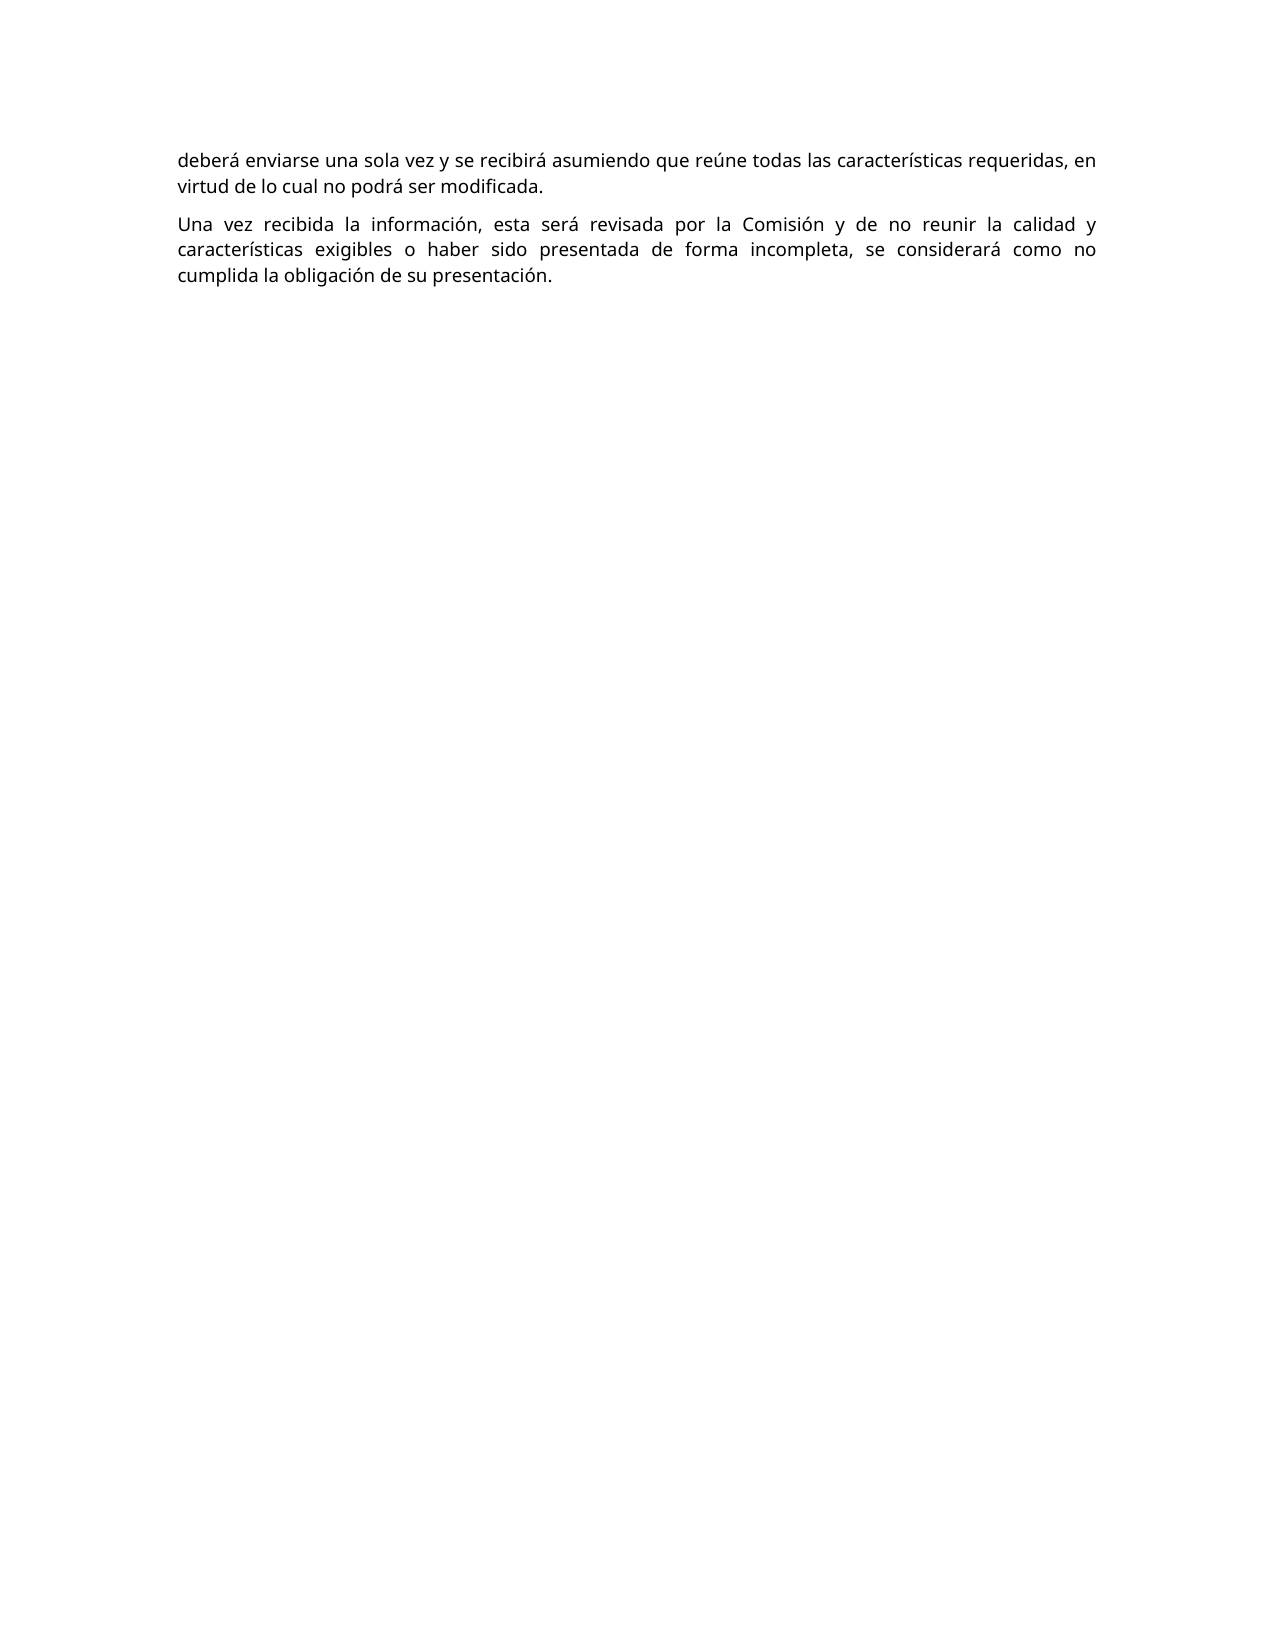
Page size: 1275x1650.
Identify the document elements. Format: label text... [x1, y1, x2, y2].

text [177, 148, 1098, 199]
text Una vez recibida la información, esta será revisada por la Comisión y de no reunir la calidad y características exigibles o haber sido presentada de forma incompleta, se considerará como no cumplida la obligación de su presentación. [177, 211, 1098, 288]
